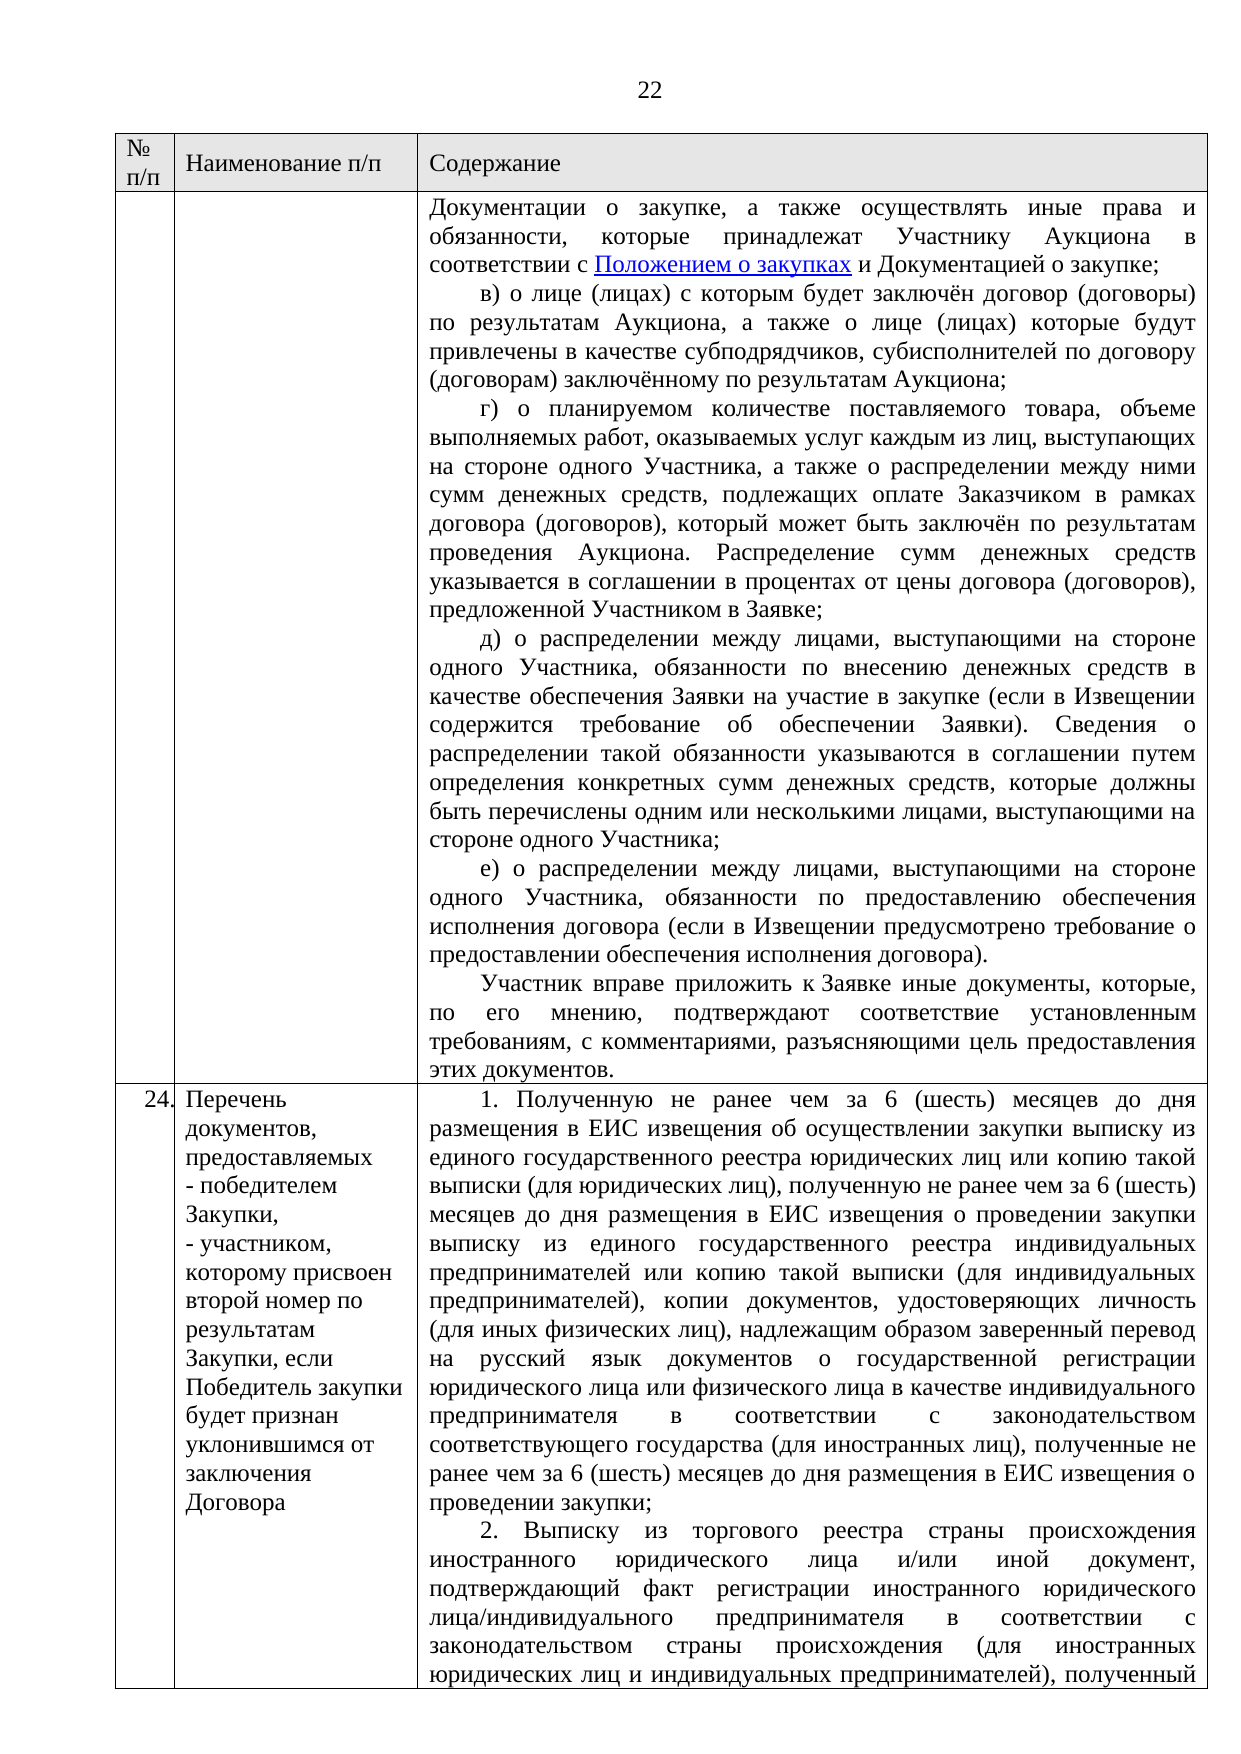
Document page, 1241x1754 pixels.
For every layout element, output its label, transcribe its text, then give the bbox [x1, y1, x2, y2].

table_header № п/п [116, 134, 174, 191]
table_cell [175, 1084, 417, 1688]
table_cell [418, 1084, 1207, 1688]
table_header Наименование п/п [175, 134, 417, 191]
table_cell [175, 192, 417, 1083]
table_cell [418, 192, 1207, 1083]
table_cell [116, 1084, 174, 1688]
table_header Содержание [418, 134, 1207, 191]
table_cell [116, 192, 174, 1083]
